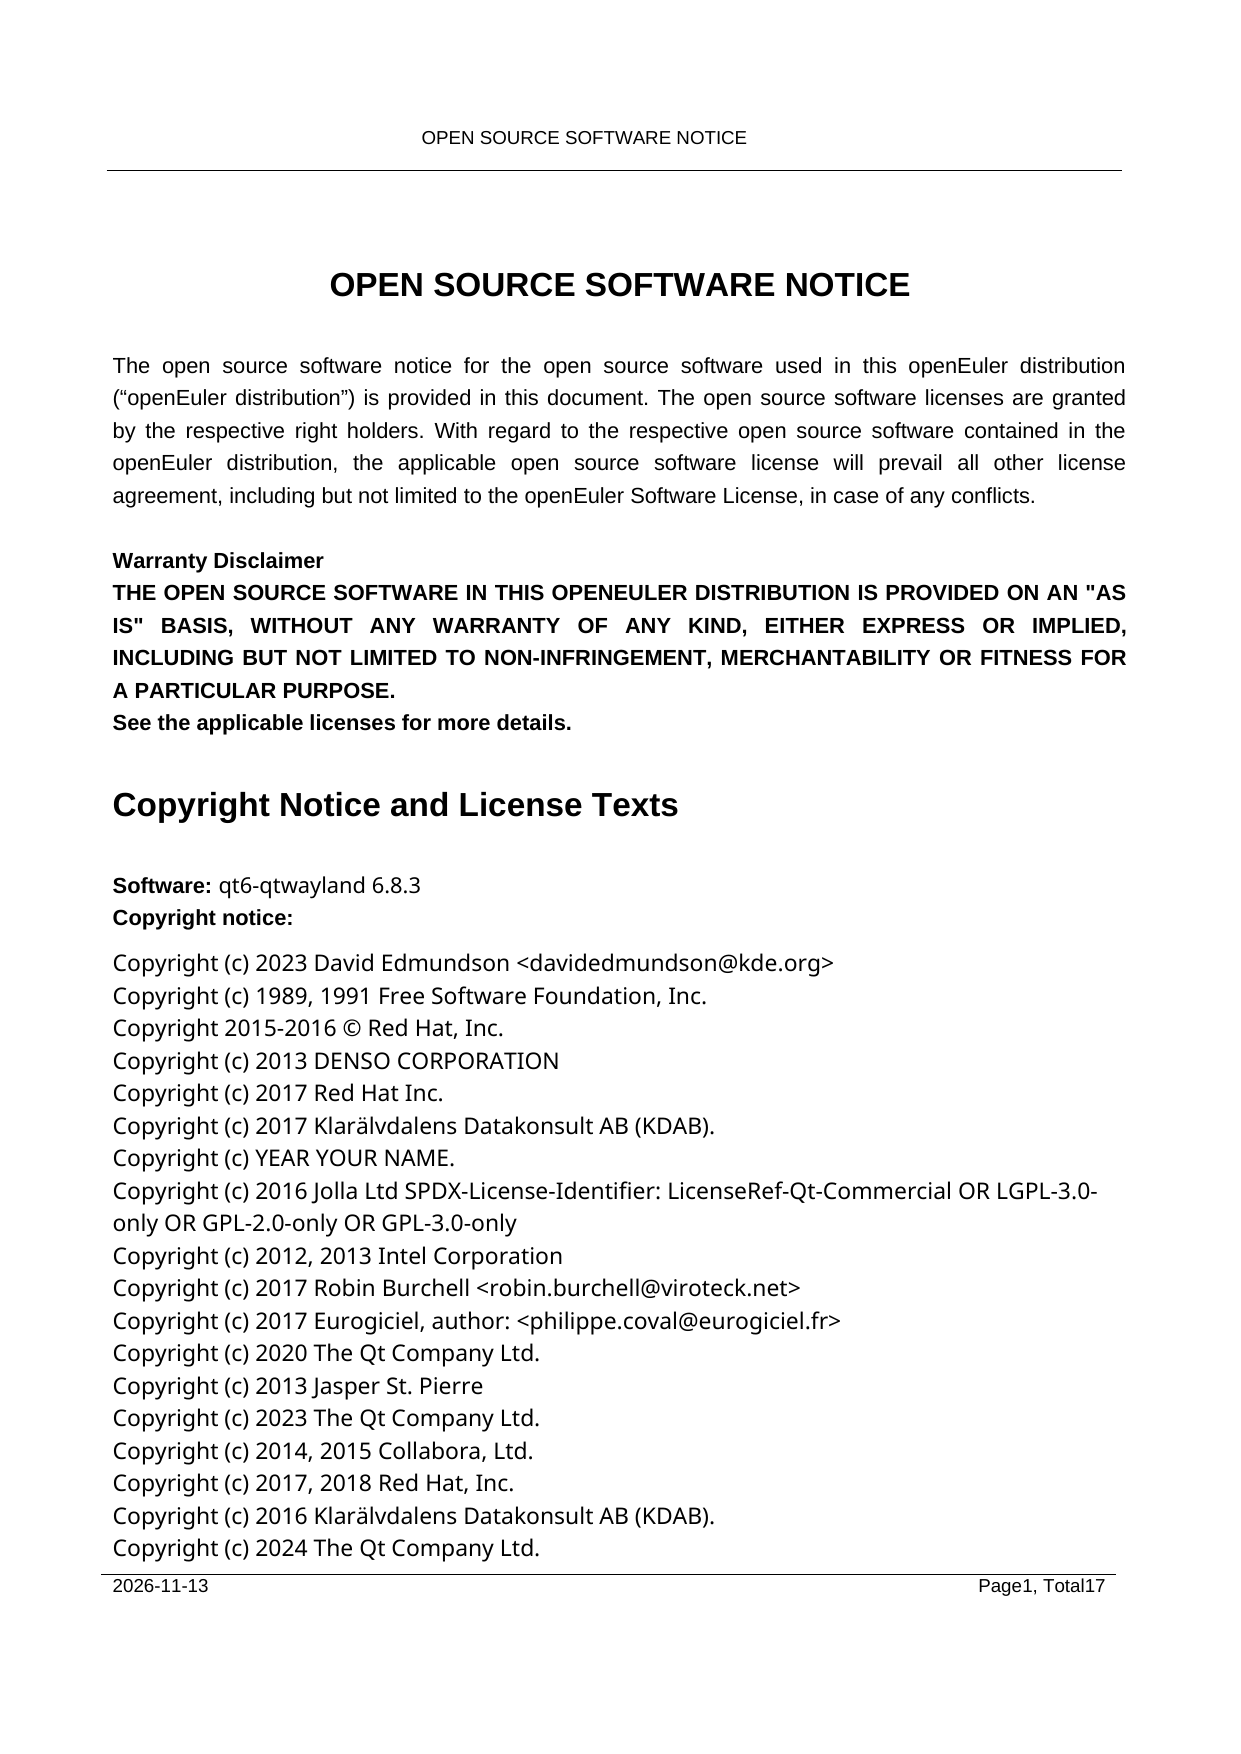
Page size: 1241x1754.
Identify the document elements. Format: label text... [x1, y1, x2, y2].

title Software: qt6-qtwayland 6.8.3 [112, 869, 1128, 901]
text The open source software notice for the open source software used in this openEuler distribution (“openEuler distribution”) is provided in this document. The open source software licenses are granted by the respective right holders. With regard to the respective open source software contained in the openEuler distribution, the applicable open source software license will prevail all other license agreement, including but not limited to the openEuler Software License, in case of any conflicts. [112, 349, 1128, 511]
text Warranty Disclaimer [112, 544, 1128, 576]
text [112, 947, 1128, 1564]
text Copyright notice: [112, 901, 1128, 934]
text OPEN SOURCE SOFTWARE NOTICE [112, 251, 1128, 316]
text Copyright Notice and License Texts [112, 771, 1128, 836]
text THE OPEN SOURCE SOFTWARE IN THIS OPENEULER DISTRIBUTION IS PROVIDED ON AN "AS IS" BASIS, WITHOUT ANY WARRANTY OF ANY KIND, EITHER EXPRESS OR IMPLIED, INCLUDING BUT NOT LIMITED TO NON-INFRINGEMENT, MERCHANTABILITY OR FITNESS FOR A PARTICULAR PURPOSE. See the applicable licenses for more details. [112, 576, 1128, 739]
